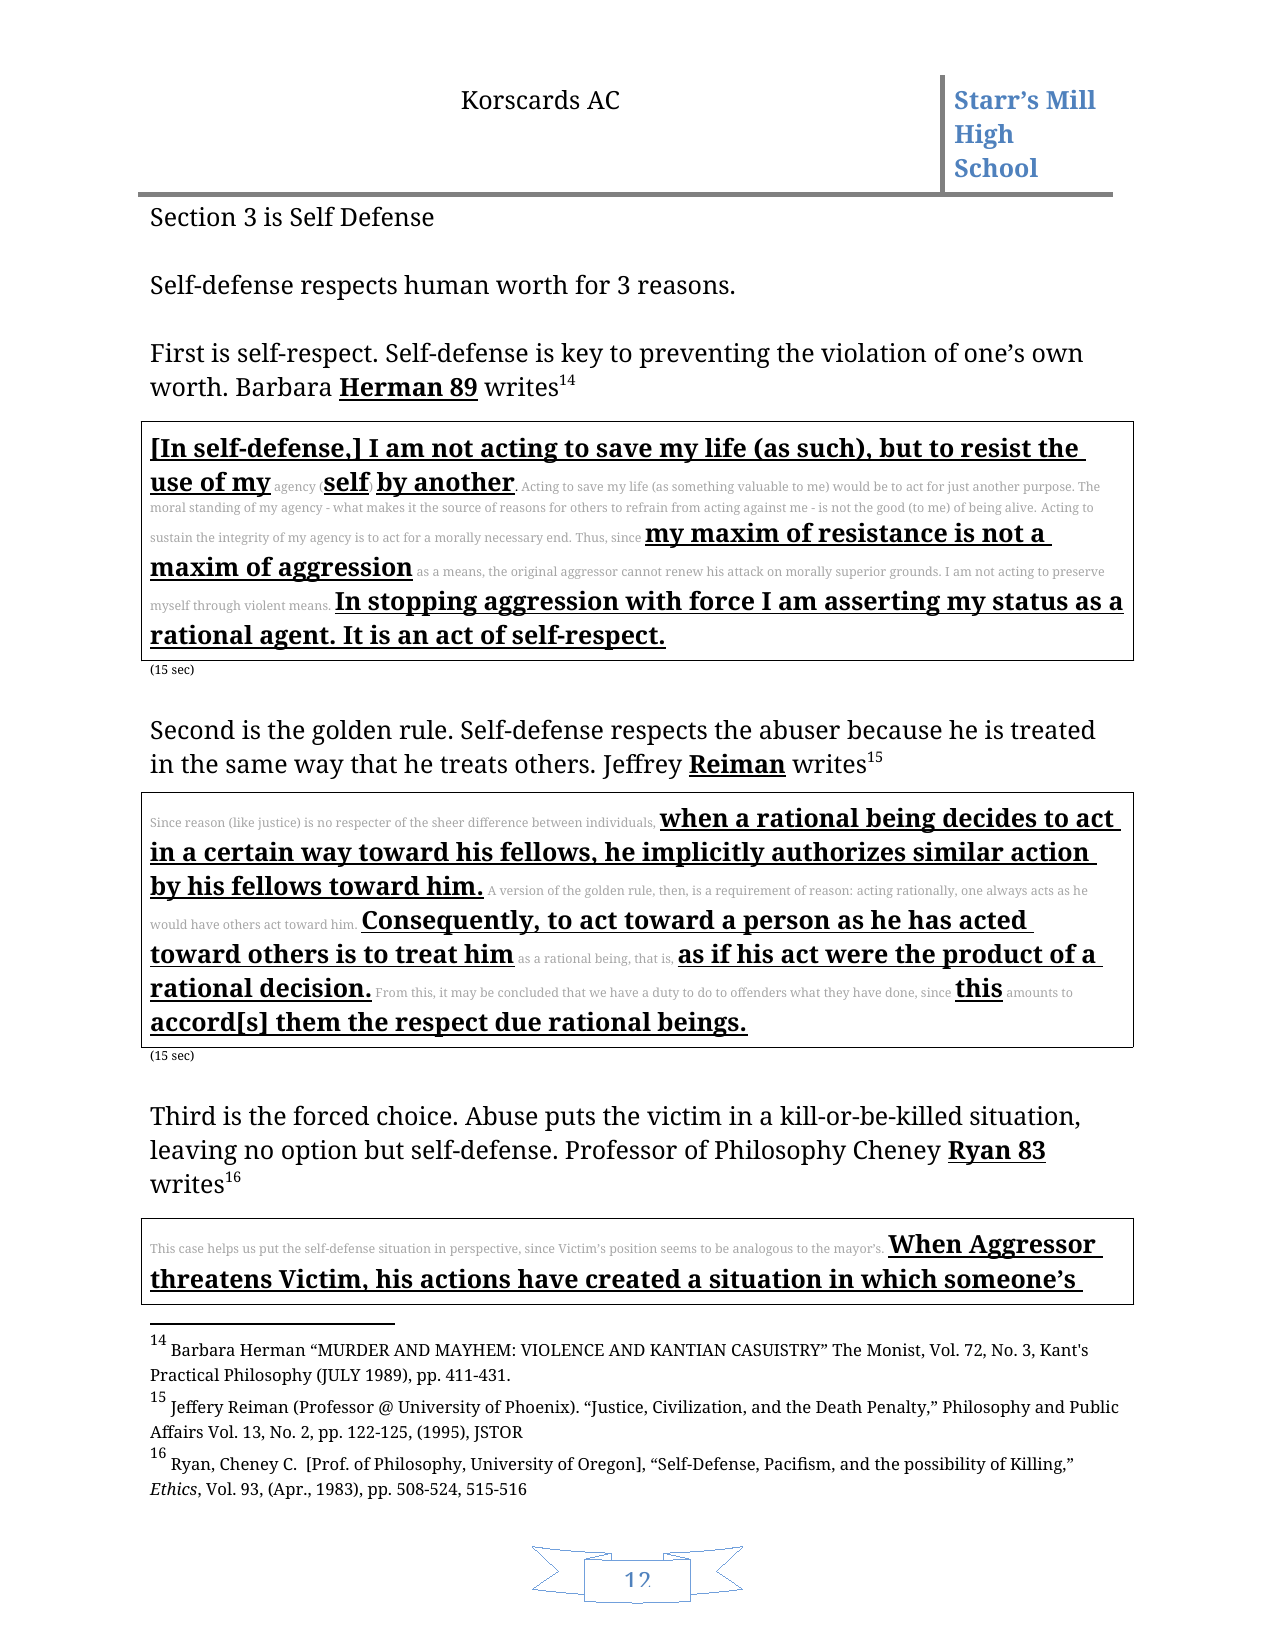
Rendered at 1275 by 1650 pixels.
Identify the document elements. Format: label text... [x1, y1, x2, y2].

text Self-defense respects human worth for 3 reasons. [150, 268, 1125, 302]
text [142, 1219, 1133, 1304]
text (15 sec) [150, 1048, 1125, 1064]
text (15 sec) [150, 661, 1125, 678]
text Since reason (like justice) is no respecter of the sheer difference between individuals, when a rational being decides to act in a certain way toward his fellows, he implicitly authorizes similar action by his fellows toward him. A version of the golden rule, then, is a requirement of reason: acting rationally, one always acts as he would have others act toward him. Consequently, to act toward a person as he has acted toward others is to treat him as a rational being, that is, as if his act were the product of a rational decision. From this, it may be concluded that we have a duty to do to offenders what they have done, since this amounts to accord[s] them the respect due rational beings. [142, 793, 1133, 1047]
text First is self-respect. Self-defense is key to preventing the violation of one’s own worth. Barbara Herman 89 writes [150, 336, 1125, 404]
text Third is the forced choice. Abuse puts the victim in a kill-or-be-killed situation, leaving no option but self-defense. Professor of Philosophy Cheney Ryan 83 writes [150, 1099, 1125, 1201]
text [In self-defense,] I am not acting to save my life (as such), but to resist the use of my agency (self) by another. Acting to save my life (as something valuable to me) would be to act for just another purpose. The moral standing of my agency - what makes it the source of reasons for others to refrain from acting against me - is not the good (to me) of being alive. Acting to sustain the integrity of my agency is to act for a morally necessary end. Thus, since my maxim of resistance is not a maxim of aggression as a means, the original aggressor cannot renew his attack on morally superior grounds. I am not acting to preserve myself through violent means. In stopping aggression with force I am asserting my status as a rational agent. It is an act of self-respect. [142, 422, 1133, 660]
text Second is the golden rule. Self-defense respects the abuser because he is treated in the same way that he treats others. Jeffrey Reiman writes [150, 712, 1125, 781]
text Section 3 is Self Defense [150, 200, 1125, 234]
